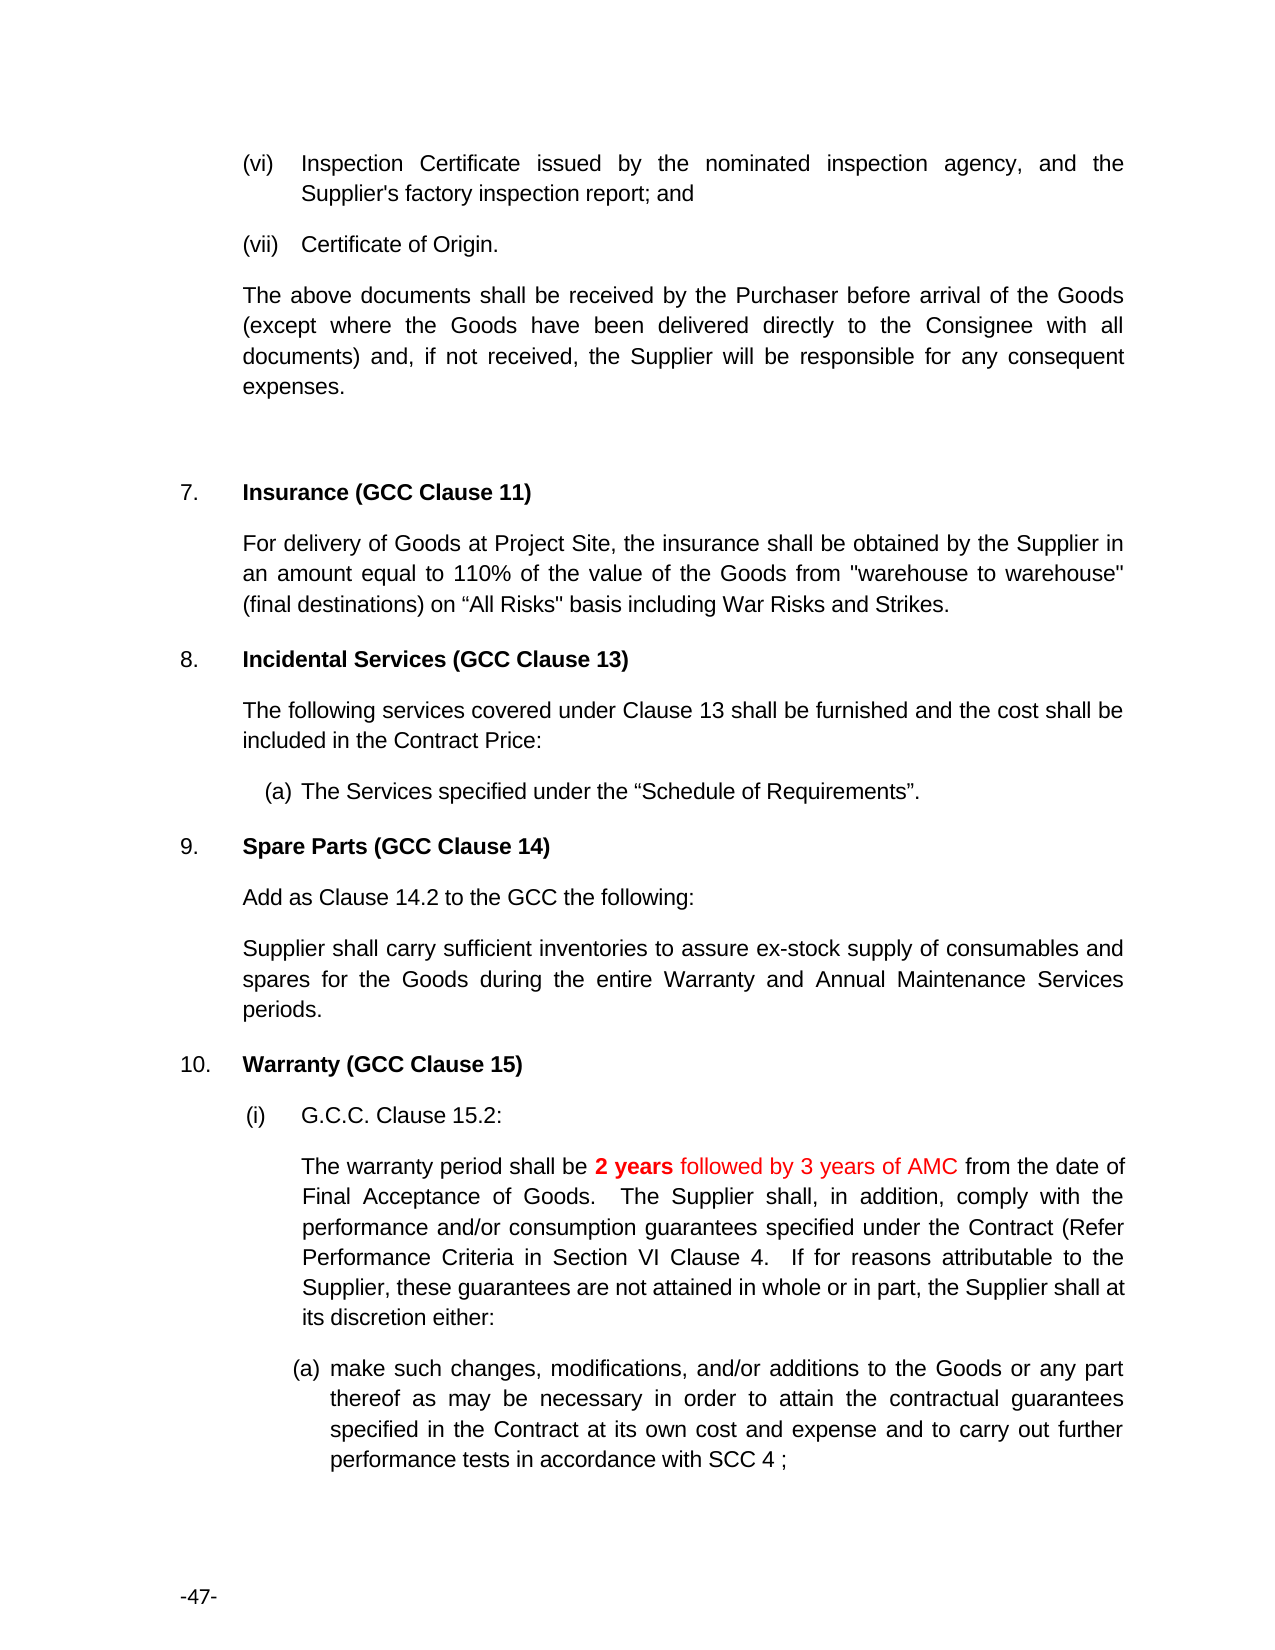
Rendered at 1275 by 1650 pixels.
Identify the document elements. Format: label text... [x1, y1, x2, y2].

text The warranty period shall be 2 years followed by 3 years of AMC from the date of Final Acceptance of Goods. The Supplier shall, in addition, comply with the performance and/or consumption guarantees specified under the Contract (Refer Performance Criteria in Section VI Clause 4. If for reasons attributable to the Supplier, these guarantees are not attained in whole or in part, the Supplier shall at its discretion either: [180, 1153, 1125, 1331]
list The Services specified under the “Schedule of Requirements”. [264, 778, 1125, 804]
list make such changes, modifications, and/or additions to the Goods or any part thereof as may be necessary in order to attain the contractual guarantees specified in the Contract at its own cost and expense and to carry out further performance tests in accordance with SCC 4 ; [292, 1355, 1125, 1472]
text 10. Warranty (GCC Clause 15) [180, 1051, 1125, 1077]
text (vii) Certificate of Origin. [180, 231, 1125, 258]
text The following services covered under Clause 13 shall be furnished and the cost shall be included in the Contract Price: [180, 697, 1125, 753]
text Add as Clause 14.2 to the GCC the following: [180, 884, 1125, 911]
text Supplier shall carry sufficient inventories to assure ex-stock supply of consumables and spares for the Goods during the entire Warranty and Annual Maintenance Services periods. [242, 935, 1125, 1022]
text The above documents shall be received by the Purchaser before arrival of the Goods (except where the Goods have been delivered directly to the Consignee with all documents) and, if not received, the Supplier will be responsible for any consequent expenses. [180, 282, 1125, 399]
text 9. Spare Parts (GCC Clause 14) [180, 833, 1125, 860]
text For delivery of Goods at Project Site, the insurance shall be obtained by the Supplier in an amount equal to 110% of the value of the Goods from "warehouse to warehouse" (final destinations) on “All Risks" basis including War Risks and Strikes. [180, 530, 1125, 617]
text 7. Insurance (GCC Clause 11) [180, 479, 1125, 506]
text 8. Incidental Services (GCC Clause 13) [180, 646, 1125, 672]
text (i) G.C.C. Clause 15.2: [180, 1102, 1125, 1128]
text (vi) Inspection Certificate issued by the nominated inspection agency, and the Supplier's factory inspection report; and [180, 150, 1125, 207]
